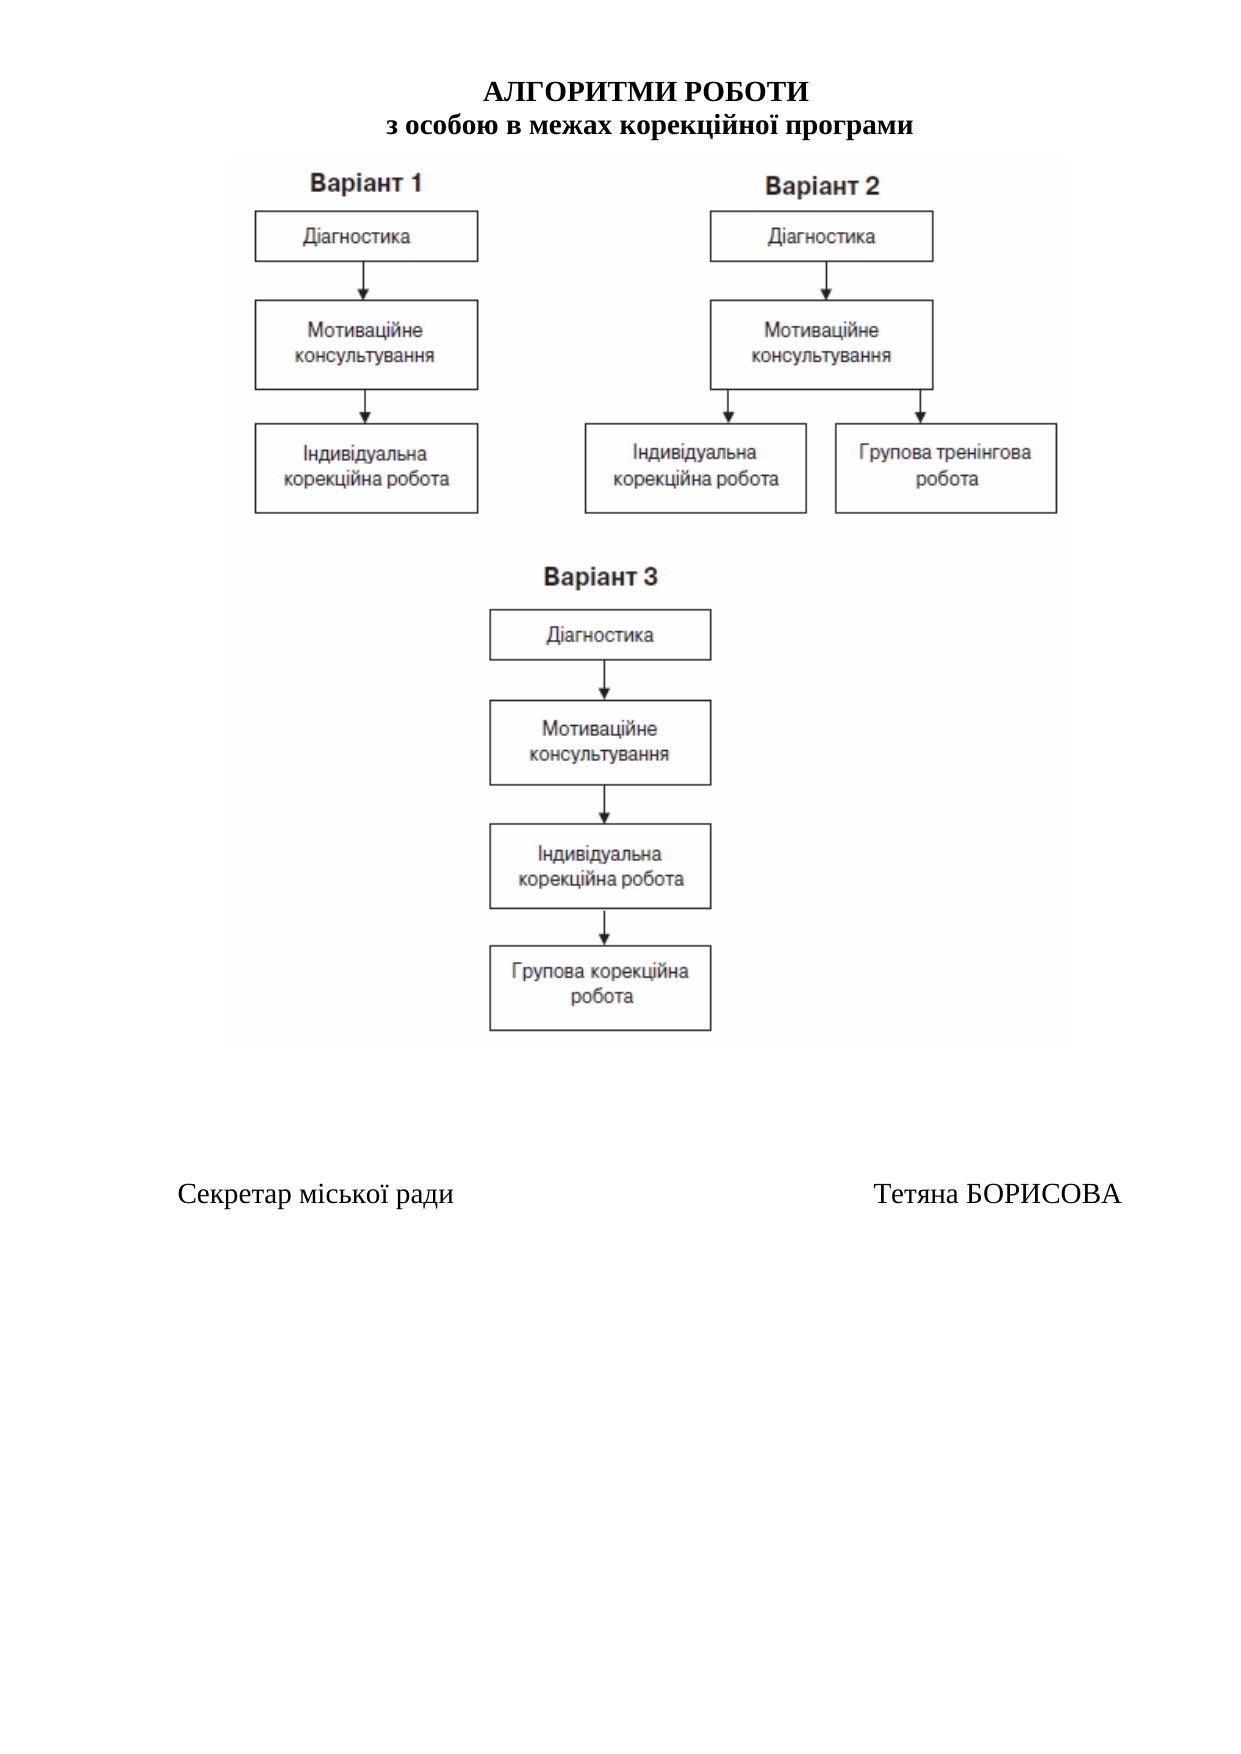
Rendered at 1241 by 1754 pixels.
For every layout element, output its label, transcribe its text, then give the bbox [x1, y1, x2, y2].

text АЛГОРИТМИ РОБОТИ з особою в межах корекційної програми [194, 74, 1105, 141]
picture [230, 156, 1069, 1047]
text Секретар міської ради Тетяна БОРИСОВА [148, 1176, 1152, 1210]
